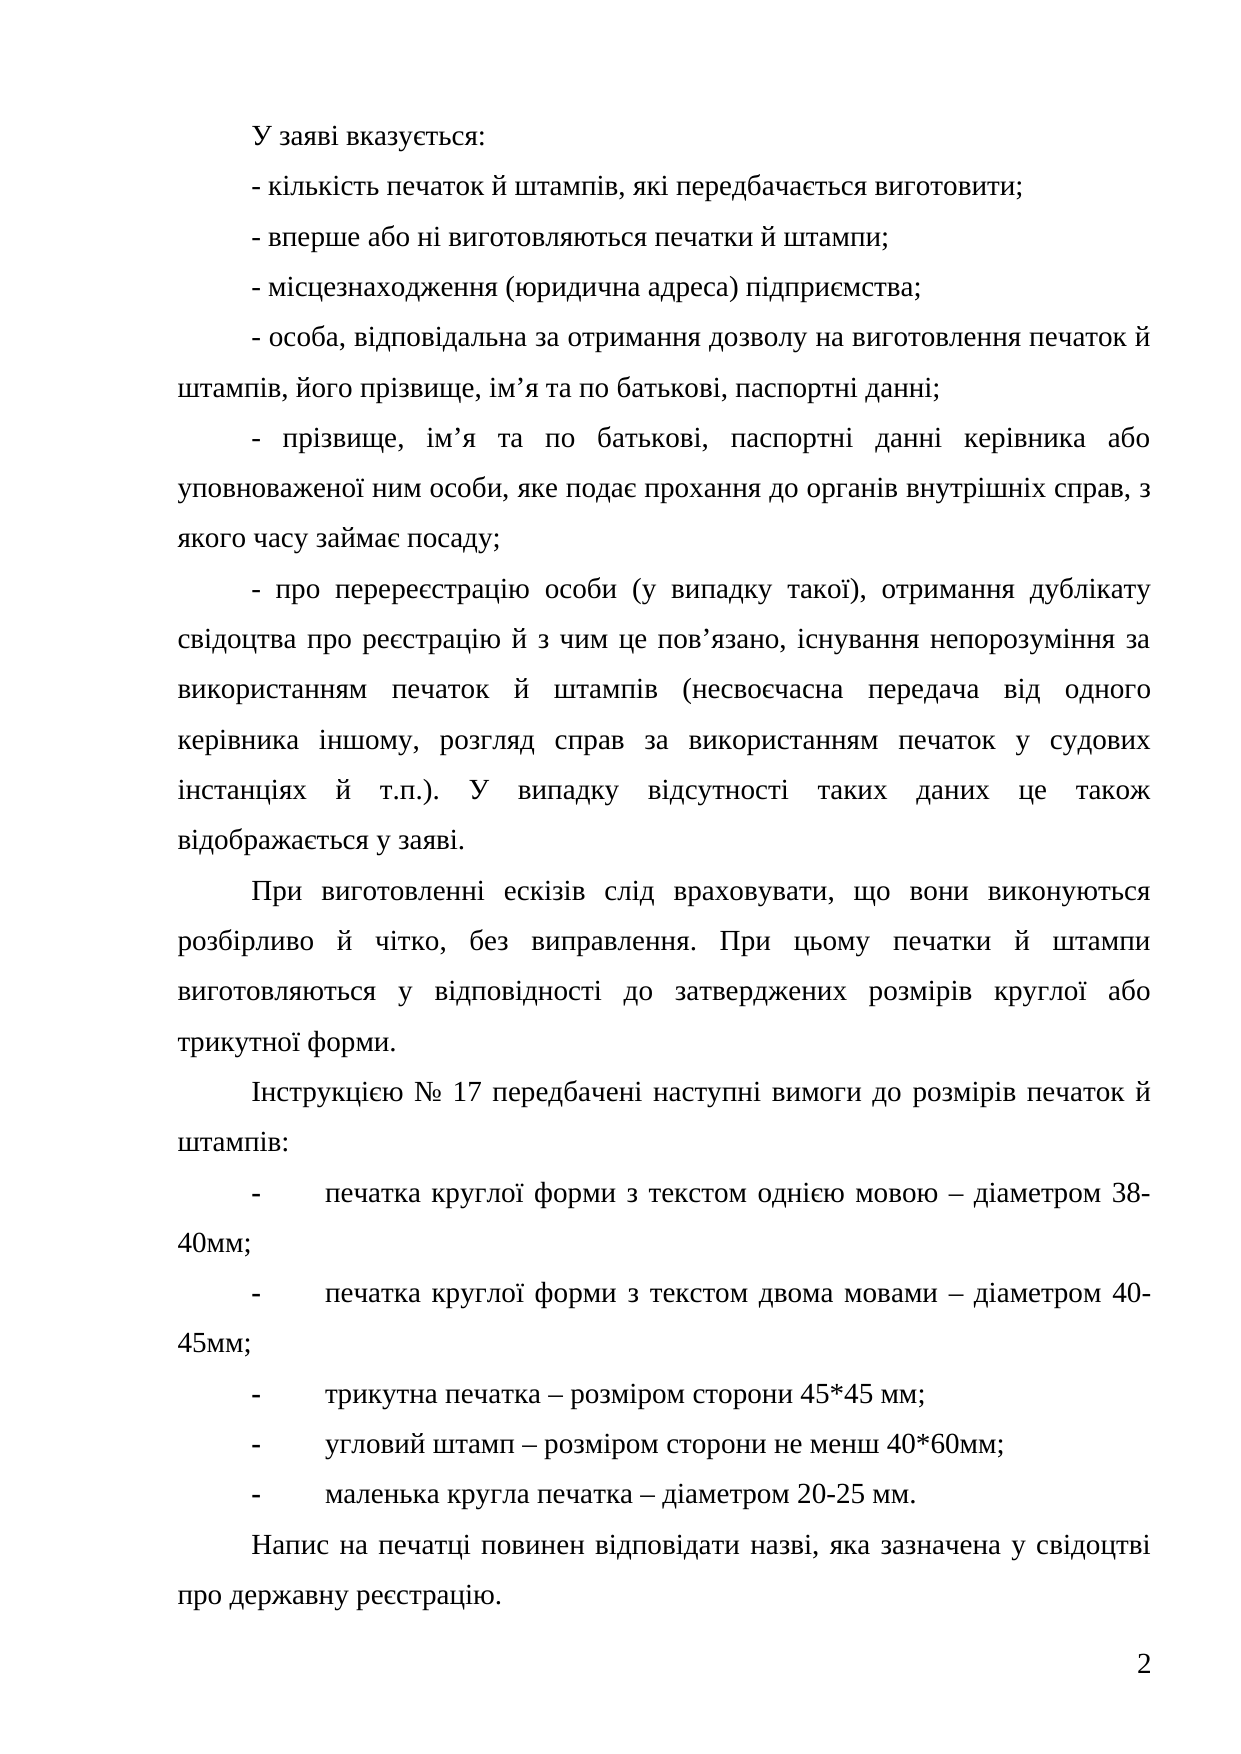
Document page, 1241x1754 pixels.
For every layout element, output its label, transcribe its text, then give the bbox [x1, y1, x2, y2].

text При виготовленні ескізів слід враховувати, що вони виконуються розбірливо й чітко, без виправлення. При цьому печатки й штампи виготовляються у відповідності до затверджених розмірів круглої або трикутної форми. [177, 873, 1152, 1057]
text - кількість печаток й штампів, які передбачається виготовити; [177, 168, 1152, 202]
list печатка круглої форми з текстом двома мовами – діаметром 40-45мм; [177, 1275, 1152, 1359]
text У заяві вказується: [177, 118, 1152, 152]
text - прізвище, ім’я та по батькові, паспортні данні керівника або уповноваженої ним особи, яке подає прохання до органів внутрішніх справ, з якого часу займає посаду; [177, 420, 1152, 554]
text Інструкцією № 17 передбачені наступні вимоги до розмірів печаток й штампів: [177, 1074, 1152, 1158]
text Напис на печатці повинен відповідати назві, яка зазначена у свідоцтві про державну реєстрацію. [177, 1527, 1152, 1611]
text - особа, відповідальна за отримання дозволу на виготовлення печаток й штампів, його прізвище, ім’я та по батькові, паспортні данні; [177, 319, 1152, 403]
list маленька кругла печатка – діаметром 20-25 мм. [177, 1477, 1152, 1510]
text - про перереєстрацію особи (у випадку такої), отримання дублікату свідоцтва про реєстрацію й з чим це пов’язано, існування непорозуміння за використанням печаток й штампів (несвоєчасна передача від одного керівника іншому, розгляд справ за використанням печаток у судових інстанціях й т.п.). У випадку відсутності таких даних це також відображається у заяві. [177, 571, 1152, 856]
list трикутна печатка – розміром сторони 45*45 мм; [177, 1376, 1152, 1409]
list угловий штамп – розміром сторони не менш 40*60мм; [177, 1426, 1152, 1460]
list печатка круглої форми з текстом однією мовою – діаметром 38-40мм; [177, 1175, 1152, 1258]
text - вперше або ні виготовляються печатки й штампи; [177, 219, 1152, 252]
text - місцезнаходження (юридична адреса) підприємства; [177, 269, 1152, 303]
